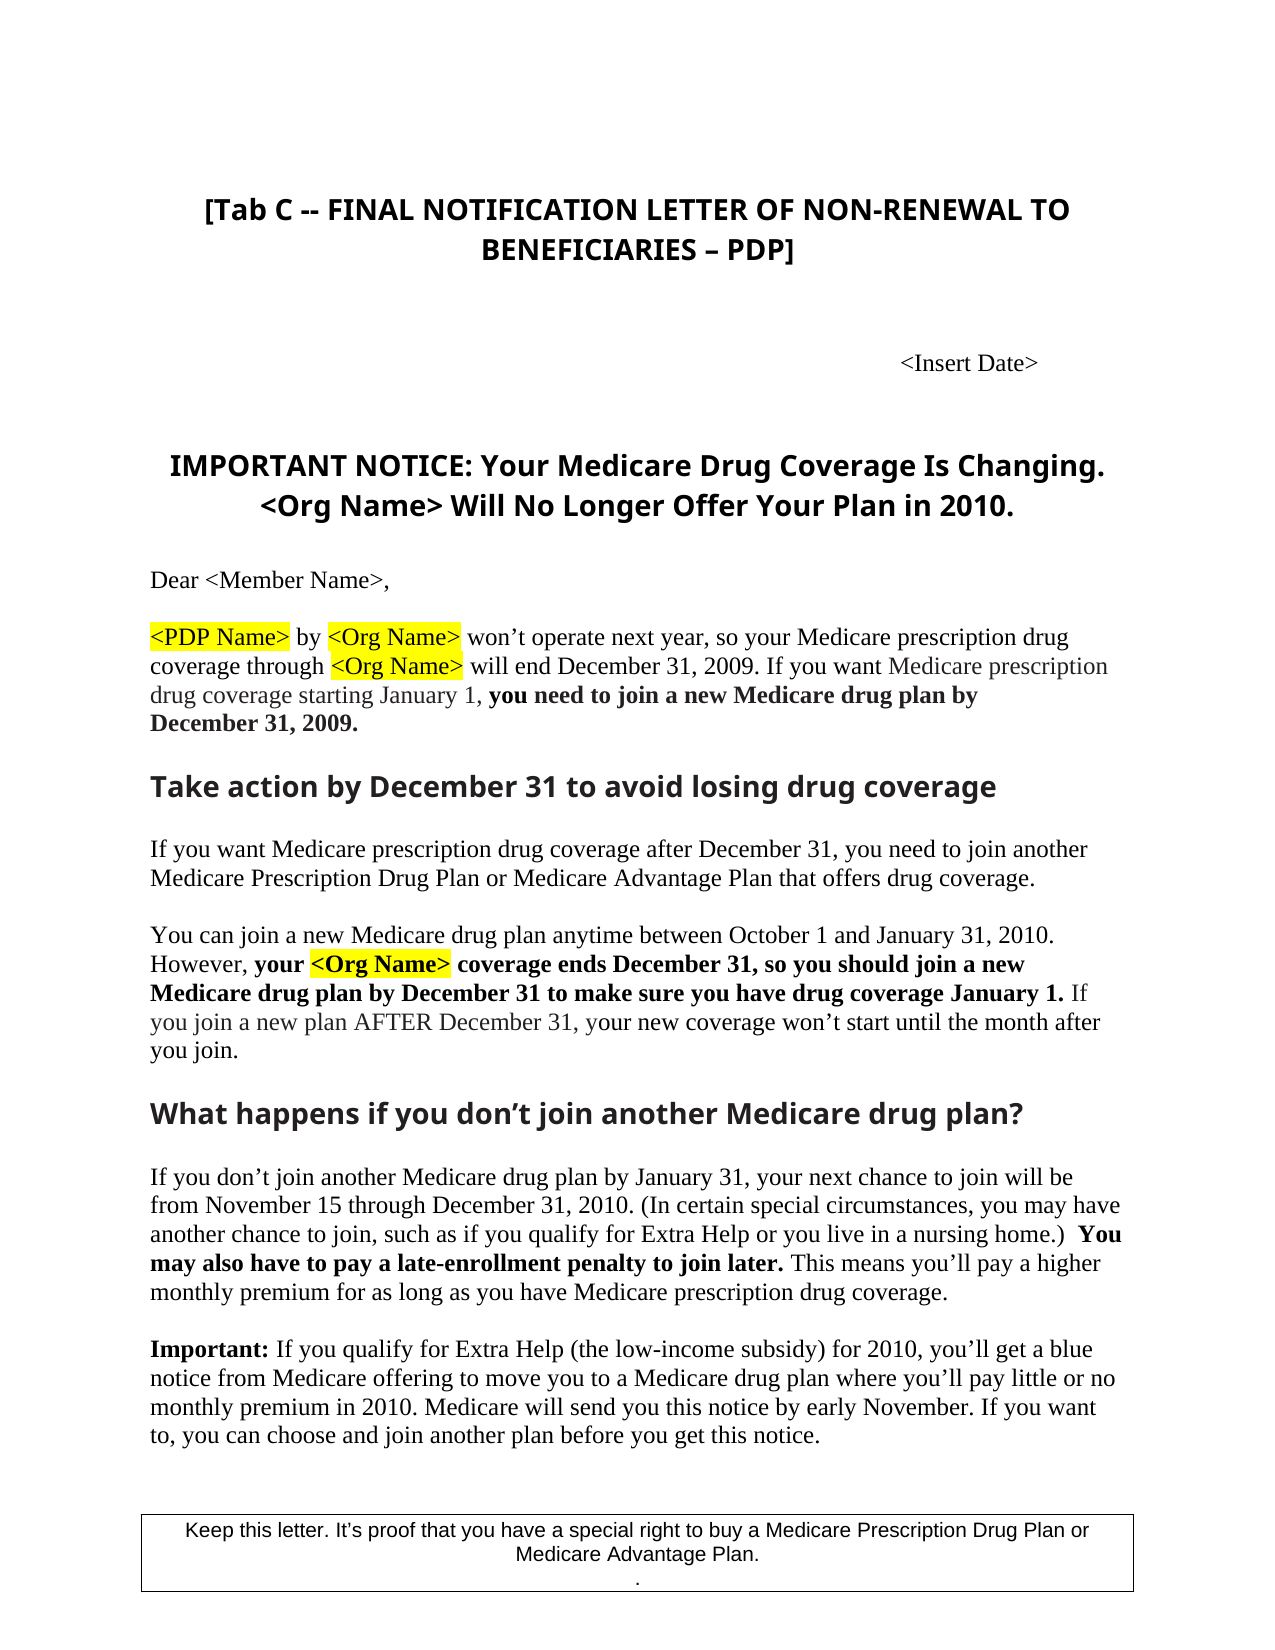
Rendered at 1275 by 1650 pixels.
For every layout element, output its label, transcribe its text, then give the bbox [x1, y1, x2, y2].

text If you don’t join another Medicare drug plan by January 31, your next chance to join will be from November 15 through December 31, 2010. (In certain special circumstances, you may have another chance to join, such as if you qualify for Extra Help or you live in a nursing home.) You may also have to pay a late-enrollment penalty to join later. This means you’ll pay a higher monthly premium for as long as you have Medicare prescription drug coverage. [150, 1162, 1125, 1305]
text What happens if you don’t join another Medicare drug plan? [150, 1093, 1125, 1133]
text IMPORTANT NOTICE: Your Medicare Drug Coverage Is Changing. <Org Name> Will No Longer Offer Your Plan in 2010. [150, 446, 1125, 525]
text <PDP Name> by <Org Name> won’t operate next year, so your Medicare prescription drug coverage through <Org Name> will end December 31, 2009. If you want Medicare prescription drug coverage starting January 1, you need to join a new Medicare drug plan by December 31, 2009. [150, 622, 1125, 737]
text You can join a new Medicare drug plan anytime between October 1 and January 31, 2010. However, your <Org Name> coverage ends December 31, so you should join a new Medicare drug plan by December 31 to make sure you have drug coverage January 1. If you join a new plan AFTER December 31, your new coverage won’t start until the month after you join. [150, 921, 1125, 1064]
text [Tab C -- FINAL NOTIFICATION LETTER OF NON-RENEWAL TO BENEFICIARIES – PDP] [150, 190, 1125, 269]
text Dear <Member Name>, [150, 565, 1125, 593]
text If you want Medicare prescription drug coverage after December 31, you need to join another Medicare Prescription Drug Plan or Medicare Advantage Plan that offers drug coverage. [150, 834, 1125, 892]
text <Insert Date> [825, 348, 1125, 377]
text Take action by December 31 to avoid losing drug coverage [150, 766, 1125, 806]
text Important: If you qualify for Extra Help (the low-income subsidy) for 2010, you’ll get a blue notice from Medicare offering to move you to a Medicare drug plan where you’ll pay little or no monthly premium in 2010. Medicare will send you this notice by early November. If you want to, you can choose and join another plan before you get this notice. [150, 1334, 1125, 1449]
